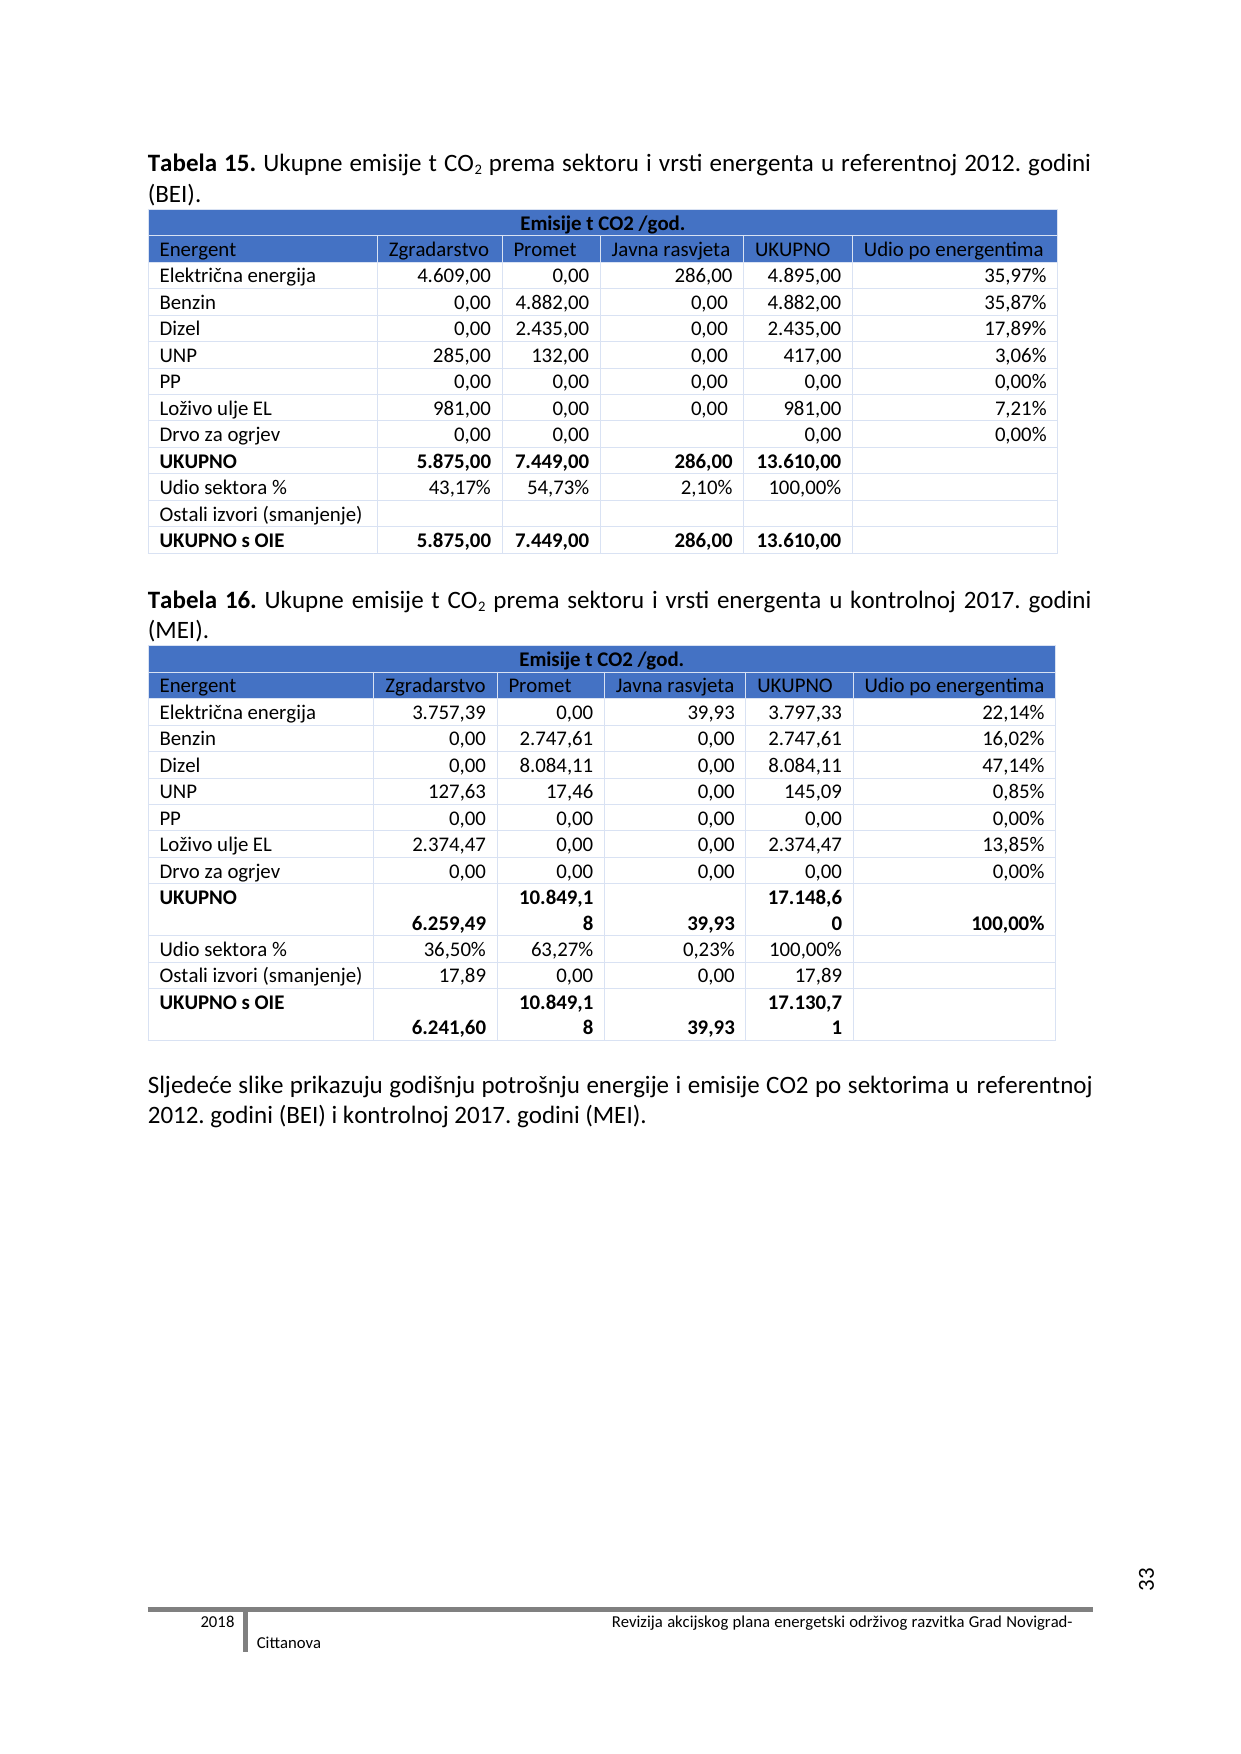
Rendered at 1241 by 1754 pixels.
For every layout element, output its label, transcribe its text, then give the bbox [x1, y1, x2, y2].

table_cell 0,00 [601, 342, 743, 367]
table_cell 0,00% [854, 858, 1055, 883]
table_cell 145,09 [746, 779, 853, 804]
table_cell Loživo ulje EL [149, 831, 373, 857]
table_cell 17,89% [853, 316, 1057, 341]
table_cell 4.609,00 [378, 263, 502, 288]
table_cell 0,00 [378, 316, 502, 341]
table_cell Zgradarstvo [374, 673, 497, 698]
text Tabela 15. Ukupne emisije t CO2 prema sektoru i vrsti energenta u referentnoj 2012. godini (BEI). [148, 148, 1093, 209]
table_cell 17.148,60 [746, 884, 853, 935]
table_cell 7,21% [853, 395, 1057, 420]
table_cell Udio po energentima [854, 673, 1055, 698]
table_cell 0,00 [601, 369, 743, 394]
table_cell [601, 421, 743, 447]
table_cell 0,00 [503, 395, 600, 420]
table_cell 0,00 [744, 369, 852, 394]
table_cell 17,46 [498, 779, 604, 804]
table_cell 0,00 [601, 289, 743, 314]
table_cell UKUPNO [149, 884, 373, 935]
table_cell 2.374,47 [746, 831, 853, 857]
table_cell 39,93 [605, 699, 745, 724]
table_cell 100,00% [746, 936, 853, 962]
table_cell 285,00 [378, 342, 502, 367]
table_cell [853, 527, 1057, 553]
table_cell 3.797,33 [746, 699, 853, 724]
table_cell 0,00 [498, 699, 604, 724]
table_cell 0,00 [374, 858, 497, 883]
table_cell 0,00% [853, 369, 1057, 394]
table_cell 54,73% [503, 474, 600, 500]
table_cell UNP [149, 779, 373, 804]
table_cell 0,85% [854, 779, 1055, 804]
table_cell Dizel [149, 316, 377, 341]
table_cell 6.241,60 [374, 989, 497, 1040]
table_cell 17.130,71 [746, 989, 853, 1040]
table_cell 13.610,00 [744, 448, 852, 473]
table_cell 3.757,39 [374, 699, 497, 724]
table_cell UKUPNO [746, 673, 853, 698]
table_cell UKUPNO s OIE [149, 989, 373, 1040]
table_cell 8.084,11 [498, 752, 604, 777]
table_cell 0,00 [503, 263, 600, 288]
table_cell [744, 501, 852, 526]
table_cell 2,10% [601, 474, 743, 500]
table_cell [854, 936, 1055, 962]
table_cell 286,00 [601, 448, 743, 473]
table_cell 0,00 [503, 421, 600, 447]
table_cell Promet [498, 673, 604, 698]
table_cell 981,00 [378, 395, 502, 420]
table_cell 0,00 [605, 726, 745, 751]
table_cell 0,00 [498, 805, 604, 830]
table_cell 2.435,00 [503, 316, 600, 341]
table_cell 2.747,61 [498, 726, 604, 751]
table_cell 7.449,00 [503, 448, 600, 473]
table_cell 43,17% [378, 474, 502, 500]
table_cell 63,27% [498, 936, 604, 962]
table_header Emisije t CO2 /god. [149, 210, 1057, 235]
table_cell 39,93 [605, 884, 745, 935]
table_cell 4.882,00 [503, 289, 600, 314]
table_cell 100,00% [744, 474, 852, 500]
table_cell 0,00 [498, 831, 604, 857]
table_cell [854, 989, 1055, 1040]
table_cell Ostali izvori (smanjenje) [149, 963, 373, 988]
table_cell 0,00 [746, 858, 853, 883]
table_cell 5.875,00 [378, 527, 502, 553]
table_cell Električna energija [149, 263, 377, 288]
table_cell 286,00 [601, 263, 743, 288]
table_cell 0,00 [503, 369, 600, 394]
table_cell Loživo ulje EL [149, 395, 377, 420]
table_cell Energent [149, 673, 373, 698]
table_cell 0,00 [374, 805, 497, 830]
table_cell 2.747,61 [746, 726, 853, 751]
table_cell 0,00 [601, 395, 743, 420]
table_cell PP [149, 369, 377, 394]
table_cell 35,97% [853, 263, 1057, 288]
table_cell 8.084,11 [746, 752, 853, 777]
table_cell 2.374,47 [374, 831, 497, 857]
table_cell 0,00 [605, 752, 745, 777]
table_cell 0,00 [605, 858, 745, 883]
table_cell Udio po energentima [853, 236, 1057, 262]
table_cell 981,00 [744, 395, 852, 420]
table_cell Energent [149, 236, 377, 262]
text Sljedeće slike prikazuju godišnju potrošnju energije i emisije CO2 po sektorima u referentnoj 2012. godini (BEI) i kontrolnoj 2017. godini (MEI). [148, 1069, 1093, 1130]
table_cell 4.882,00 [744, 289, 852, 314]
table_cell 0,00 [378, 289, 502, 314]
table_cell 0,00% [853, 421, 1057, 447]
table_cell [601, 501, 743, 526]
table_cell 100,00% [854, 884, 1055, 935]
table_cell 39,93 [605, 989, 745, 1040]
table_cell 0,23% [605, 936, 745, 962]
table_cell [853, 474, 1057, 500]
table_cell 0,00 [378, 421, 502, 447]
table_cell 17,89 [746, 963, 853, 988]
table_cell 0,00 [605, 805, 745, 830]
table_cell 0,00 [605, 963, 745, 988]
table_cell 0,00 [605, 779, 745, 804]
table_cell 7.449,00 [503, 527, 600, 553]
table_cell 132,00 [503, 342, 600, 367]
table_cell 10.849,18 [498, 884, 604, 935]
table_cell [853, 448, 1057, 473]
table_cell 47,14% [854, 752, 1055, 777]
table_cell [853, 501, 1057, 526]
table_cell 3,06% [853, 342, 1057, 367]
table_cell Drvo za ogrjev [149, 858, 373, 883]
table_header Emisije t CO2 /god. [149, 646, 1055, 672]
table_cell Dizel [149, 752, 373, 777]
table_cell UKUPNO [149, 448, 377, 473]
table_cell 0,00 [498, 858, 604, 883]
table_cell 417,00 [744, 342, 852, 367]
table_cell 0,00 [605, 831, 745, 857]
table_cell Udio sektora % [149, 936, 373, 962]
table_cell 0,00% [854, 805, 1055, 830]
table_cell [378, 501, 502, 526]
table_cell 0,00 [744, 421, 852, 447]
table_cell 0,00 [378, 369, 502, 394]
table_cell [503, 501, 600, 526]
table_cell Promet [503, 236, 600, 262]
table_cell 6.259,49 [374, 884, 497, 935]
table_cell 4.895,00 [744, 263, 852, 288]
table_cell Električna energija [149, 699, 373, 724]
table_cell Drvo za ogrjev [149, 421, 377, 447]
table_cell Benzin [149, 726, 373, 751]
table_cell UNP [149, 342, 377, 367]
table_cell 0,00 [746, 805, 853, 830]
table_cell 127,63 [374, 779, 497, 804]
table_cell 22,14% [854, 699, 1055, 724]
table_cell 36,50% [374, 936, 497, 962]
table_cell UKUPNO [744, 236, 852, 262]
table_cell 0,00 [374, 752, 497, 777]
table_cell 13.610,00 [744, 527, 852, 553]
table_cell 0,00 [601, 316, 743, 341]
text Tabela 16. Ukupne emisije t CO2 prema sektoru i vrsti energenta u kontrolnoj 2017. godini (MEI). [148, 584, 1093, 645]
table_cell Zgradarstvo [378, 236, 502, 262]
table_cell Javna rasvjeta [601, 236, 743, 262]
table_cell 5.875,00 [378, 448, 502, 473]
table_cell [854, 963, 1055, 988]
table_cell 286,00 [601, 527, 743, 553]
table_cell 35,87% [853, 289, 1057, 314]
table_cell 0,00 [374, 726, 497, 751]
table_cell Javna rasvjeta [605, 673, 745, 698]
table_cell 2.435,00 [744, 316, 852, 341]
table_cell 0,00 [498, 963, 604, 988]
table_cell Ostali izvori (smanjenje) [149, 501, 377, 526]
table_cell 10.849,18 [498, 989, 604, 1040]
table_cell 17,89 [374, 963, 497, 988]
table_cell Udio sektora % [149, 474, 377, 500]
table_cell Benzin [149, 289, 377, 314]
table_cell 16,02% [854, 726, 1055, 751]
table_cell 13,85% [854, 831, 1055, 857]
table_cell UKUPNO s OIE [149, 527, 377, 553]
table_cell PP [149, 805, 373, 830]
